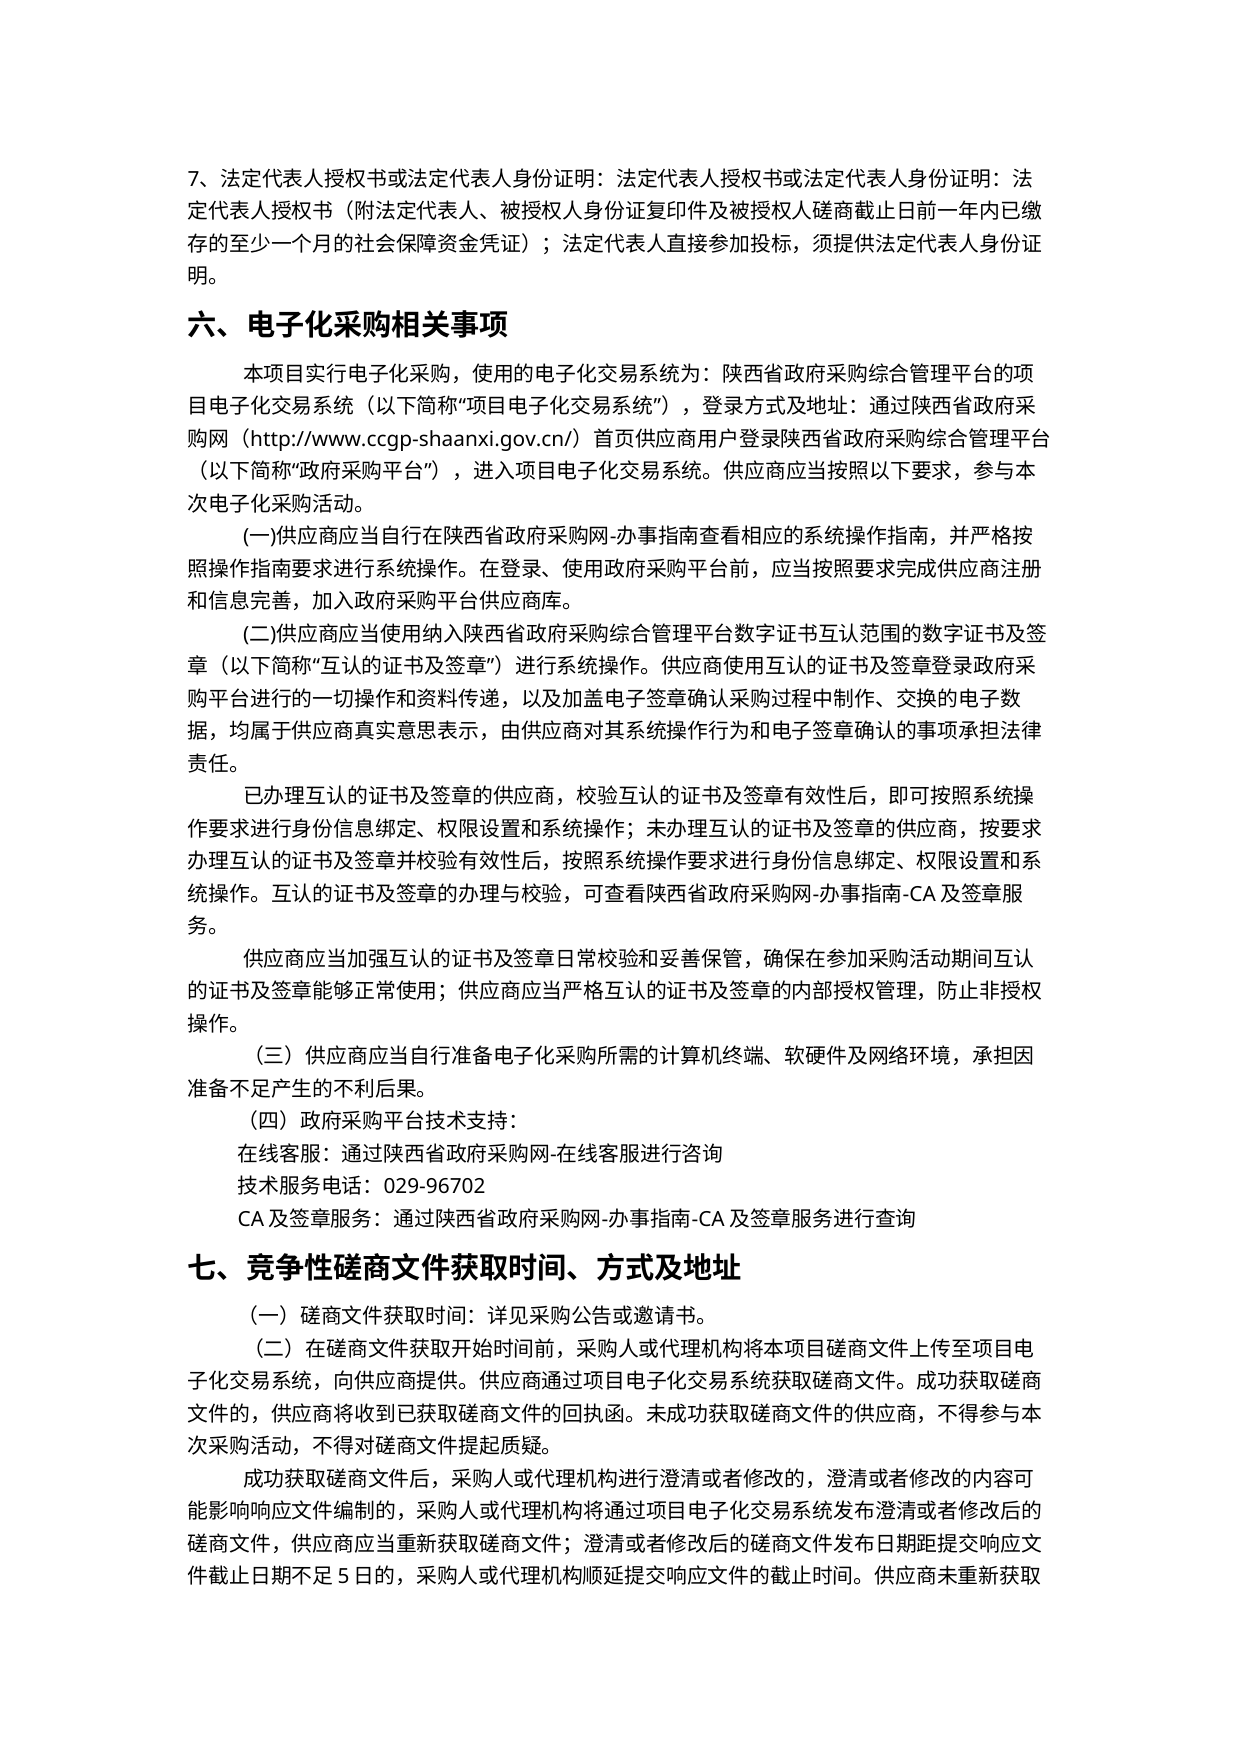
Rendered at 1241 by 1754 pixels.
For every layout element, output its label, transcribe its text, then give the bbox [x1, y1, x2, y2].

text 本项目实行电子化采购，使用的电子化交易系统为：陕西省政府采购综合管理平台的项目电子化交易系统（以下简称“项目电子化交易系统”），登录方式及地址：通过陕西省政府采购网（http://www.ccgp-shaanxi.gov.cn/）首页供应商用户登录陕西省政府采购综合管理平台（以下简称“政府采购平台”），进入项目电子化交易系统。供应商应当按照以下要求，参与本次电子化采购活动。 [187, 357, 1053, 519]
text （四）政府采购平台技术支持： [187, 1104, 1053, 1137]
text 六、电子化采购相关事项 [187, 292, 1053, 357]
text 技术服务电话：029-96702 [187, 1169, 1053, 1202]
text （三）供应商应当自行准备电子化采购所需的计算机终端、软硬件及网络环境，承担因准备不足产生的不利后果。 [187, 1039, 1053, 1104]
text CA及签章服务：通过陕西省政府采购网-办事指南-CA及签章服务进行查询 [187, 1202, 1053, 1234]
text 七、竞争性磋商文件获取时间、方式及地址 [187, 1234, 1053, 1299]
text （一）磋商文件获取时间：详见采购公告或邀请书。 [187, 1299, 1053, 1332]
text 在线客服：通过陕西省政府采购网-在线客服进行咨询 [187, 1137, 1053, 1169]
text 已办理互认的证书及签章的供应商，校验互认的证书及签章有效性后，即可按照系统操作要求进行身份信息绑定、权限设置和系统操作；未办理互认的证书及签章的供应商，按要求办理互认的证书及签章并校验有效性后，按照系统操作要求进行身份信息绑定、权限设置和系统操作。互认的证书及签章的办理与校验，可查看陕西省政府采购网-办事指南-CA及签章服务。 [187, 779, 1053, 942]
text （二）在磋商文件获取开始时间前，采购人或代理机构将本项目磋商文件上传至项目电子化交易系统，向供应商提供。供应商通过项目电子化交易系统获取磋商文件。成功获取磋商文件的，供应商将收到已获取磋商文件的回执函。未成功获取磋商文件的供应商，不得参与本次采购活动，不得对磋商文件提起质疑。 [187, 1332, 1053, 1462]
text 7、法定代表人授权书或法定代表人身份证明：法定代表人授权书或法定代表人身份证明：法定代表人授权书（附法定代表人、被授权人身份证复印件及被授权人磋商截止日前一年内已缴存的至少一个月的社会保障资金凭证）；法定代表人直接参加投标，须提供法定代表人身份证明。 [187, 162, 1053, 292]
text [187, 1462, 1053, 1592]
text (二)供应商应当使用纳入陕西省政府采购综合管理平台数字证书互认范围的数字证书及签章（以下简称“互认的证书及签章”）进行系统操作。供应商使用互认的证书及签章登录政府采购平台进行的一切操作和资料传递，以及加盖电子签章确认采购过程中制作、交换的电子数据，均属于供应商真实意思表示，由供应商对其系统操作行为和电子签章确认的事项承担法律责任。 [187, 617, 1053, 779]
text (一)供应商应当自行在陕西省政府采购网-办事指南查看相应的系统操作指南，并严格按照操作指南要求进行系统操作。在登录、使用政府采购平台前，应当按照要求完成供应商注册和信息完善，加入政府采购平台供应商库。 [187, 519, 1053, 617]
text 供应商应当加强互认的证书及签章日常校验和妥善保管，确保在参加采购活动期间互认的证书及签章能够正常使用；供应商应当严格互认的证书及签章的内部授权管理，防止非授权操作。 [187, 942, 1053, 1039]
